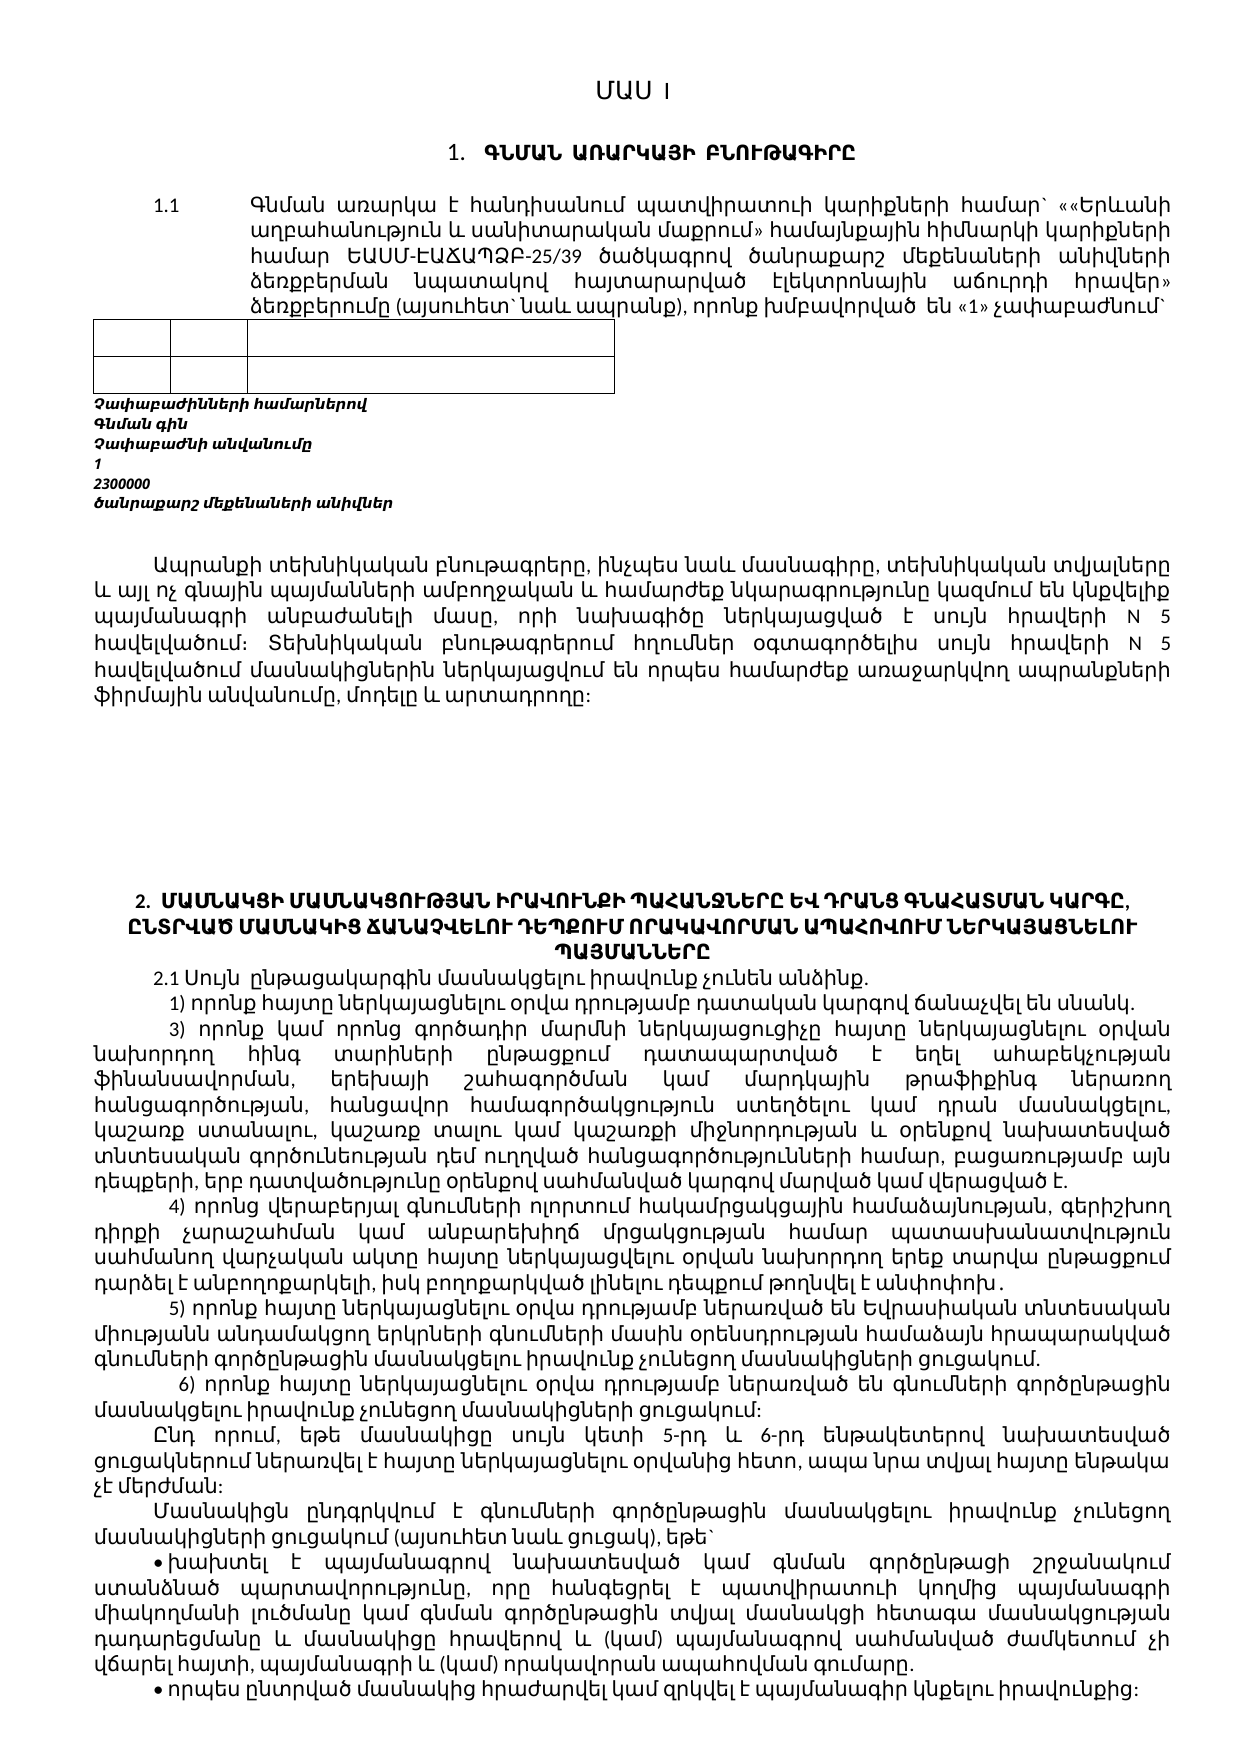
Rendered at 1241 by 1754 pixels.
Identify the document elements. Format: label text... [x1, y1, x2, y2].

text 5) որոնք հայտը ներկայացնելու օրվա դրությամբ ներառված են Եվրասիական տնտեսական միությանն անդամակցող երկրների գնումների մասին օրենսդրության համաձայն հրապարակված գնումների գործընթացին մասնակցելու իրավունք չունեցող մասնակիցների ցուցակում. [94, 1295, 1171, 1372]
text • որպես ընտրված մասնակից հրաժարվել կամ զրկվել է պայմանագիր կնքելու իրավունքից: [94, 1677, 1171, 1702]
text ՄԱՍ I [94, 75, 1171, 106]
list ԳՆՄԱՆ ԱՌԱՐԿԱՅԻ ԲՆՈՒԹԱԳԻՐԸ [131, 136, 1171, 167]
text Մասնակիցն ընդգրկվում է գնումների գործընթացին մասնակցելու իրավունք չունեցող մասնակիցների ցուցակում (այսուհետ նաև ցուցակ), եթե` [94, 1499, 1171, 1549]
text 1) որոնք հայտը ներկայացնելու օրվա դրությամբ դատական կարգով ճանաչվել են սնանկ. [94, 990, 1171, 1016]
text 3) որոնք կամ որոնց գործադիր մարմնի ներկայացուցիչը հայտը ներկայացնելու օրվան նախորդող հինգ տարիների ընթացքում դատապարտված է եղել ահաբեկչության ֆինանսավորման, երեխայի շահագործման կամ մարդկային թրաֆիքինգ ներառող հանցագործության, հանցավոր համագործակցություն ստեղծելու կամ դրան մասնակցելու, կաշառք ստանալու, կաշառք տալու կամ կաշառքի միջնորդության և օրենքով նախատեսված տնտեսական գործունեության դեմ ուղղված հանցագործությունների համար, բացառությամբ այն դեպքերի, երբ դատվածությունը օրենքով սահմանված կարգով մարված կամ վերացված է. [94, 1016, 1171, 1194]
text 4) որոնց վերաբերյալ գնումների ոլորտում հակամրցակցային համաձայնության, գերիշխող դիրքի չարաշահման կամ անբարեխիղճ մրցակցության համար պատասխանատվություն սահմանող վարչական ակտը հայտը ներկայացվելու օրվան նախորդող երեք տարվա ընթացքում դարձել է անբողոքարկելի, իսկ բողոքարկված լինելու դեպքում թողնվել է անփոփոխ․ [94, 1194, 1171, 1295]
text Ընդ որում, եթե մասնակիցը սույն կետի 5-րդ և 6-րդ ենթակետերով նախատեսված ցուցակներում ներառվել է հայտը ներկայացնելու օրվանից հետո, ապա նրա տվյալ հայտը ենթակա չէ մերժման: [94, 1422, 1171, 1499]
text Ապրանքի տեխնիկական բնութագրերը, ինչպես նաև մասնագիրը, տեխնիկական տվյալները և այլ ոչ գնային պայմանների ամբողջական և համարժեք նկարագրությունը կազմում են կնքվելիք պայմանագրի անբաժանելի մասը, որի նախագիծը ներկայացված է սույն հրավերի N 5 հավելվածում։ Տեխնիկական բնութագրերում հղումներ օգտագործելիս սույն հրավերի N 5 հավելվածում մասնակիցներին ներկայացվում են որպես համարժեք առաջարկվող ապրանքների ֆիրմային անվանումը, մոդելը և արտադրողը: [94, 552, 1171, 708]
text 2.1 Սույն ընթացակարգին մասնակցելու իրավունք չունեն անձինք. [94, 965, 1171, 990]
subtitle Գնման առարկա է հանդիսանում պատվիրատուի կարիքների համար` ««Երևանի աղբահանություն և սանիտարական մաքրում» համայնքային հիմնարկի կարիքների համար ԵԱՍՄ-ԷԱՃԱՊՁԲ-25/39 ծածկագրով ծանրաքարշ մեքենաների անիվների ձեռքբերման նպատակով հայտարարված էլեկտրոնային աճուրդի հրավեր» ձեռքբերումը (այսուհետ` նաև ապրանք), որոնք խմբավորված են «1» չափաբաժնում` [153, 192, 1171, 319]
text 2. ՄԱՍՆԱԿՑԻ ՄԱՍՆԱԿՑՈՒԹՅԱՆ ԻՐԱՎՈՒՆՔԻ ՊԱՀԱՆՋՆԵՐԸ ԵՎ ԴՐԱՆՑ ԳՆԱՀԱՏՄԱՆ ԿԱՐԳԸ, ԸՆՏՐՎԱԾ ՄԱՍՆԱԿԻՑ ՃԱՆԱՉՎԵԼՈՒ ԴԵՊՔՈՒՄ ՈՐԱԿԱՎՈՐՄԱՆ ԱՊԱՀՈՎՈՒՄ ՆԵՐԿԱՅԱՑՆԵԼՈՒ ՊԱՅՄԱՆՆԵՐԸ [94, 889, 1171, 965]
text 6) որոնք հայտը ներկայացնելու օրվա դրությամբ ներառված են գնումների գործընթացին մասնակցելու իրավունք չունեցող մասնակիցների ցուցակում: [94, 1372, 1171, 1422]
text • խախտել է պայմանագրով նախատեսված կամ գնման գործընթացի շրջանակում ստանձնած պարտավորությունը, որը հանգեցրել է պատվիրատուի կողմից պայմանագրի միակողմանի լուծմանը կամ գնման գործընթացին տվյալ մասնակցի հետագա մասնակցության դադարեցմանը և մասնակիցը հրավերով և (կամ) պայմանագրով սահմանված ժամկետում չի վճարել հայտի, պայմանագրի և (կամ) որակավորան ապահովման գումարը. [94, 1549, 1171, 1677]
